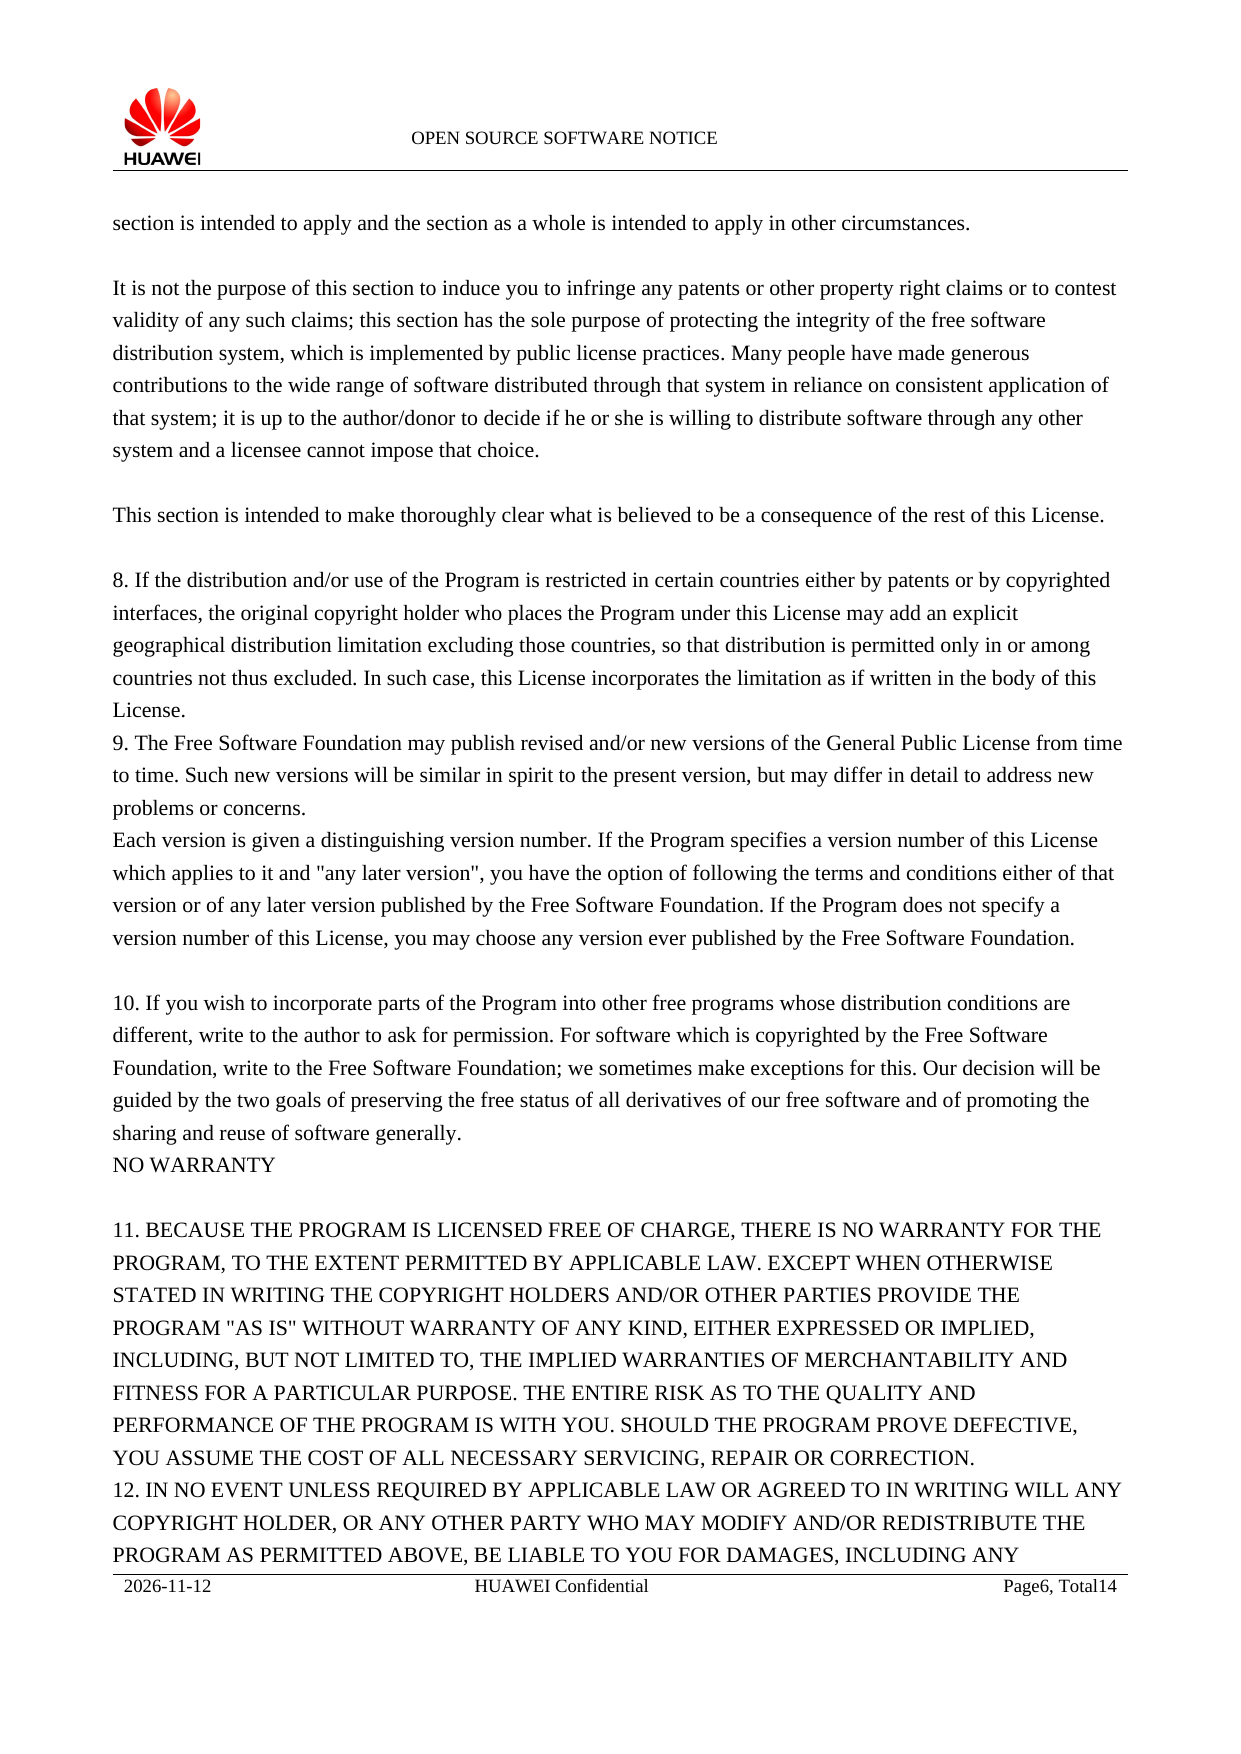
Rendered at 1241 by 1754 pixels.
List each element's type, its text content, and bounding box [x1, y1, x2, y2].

picture [124, 88, 201, 165]
